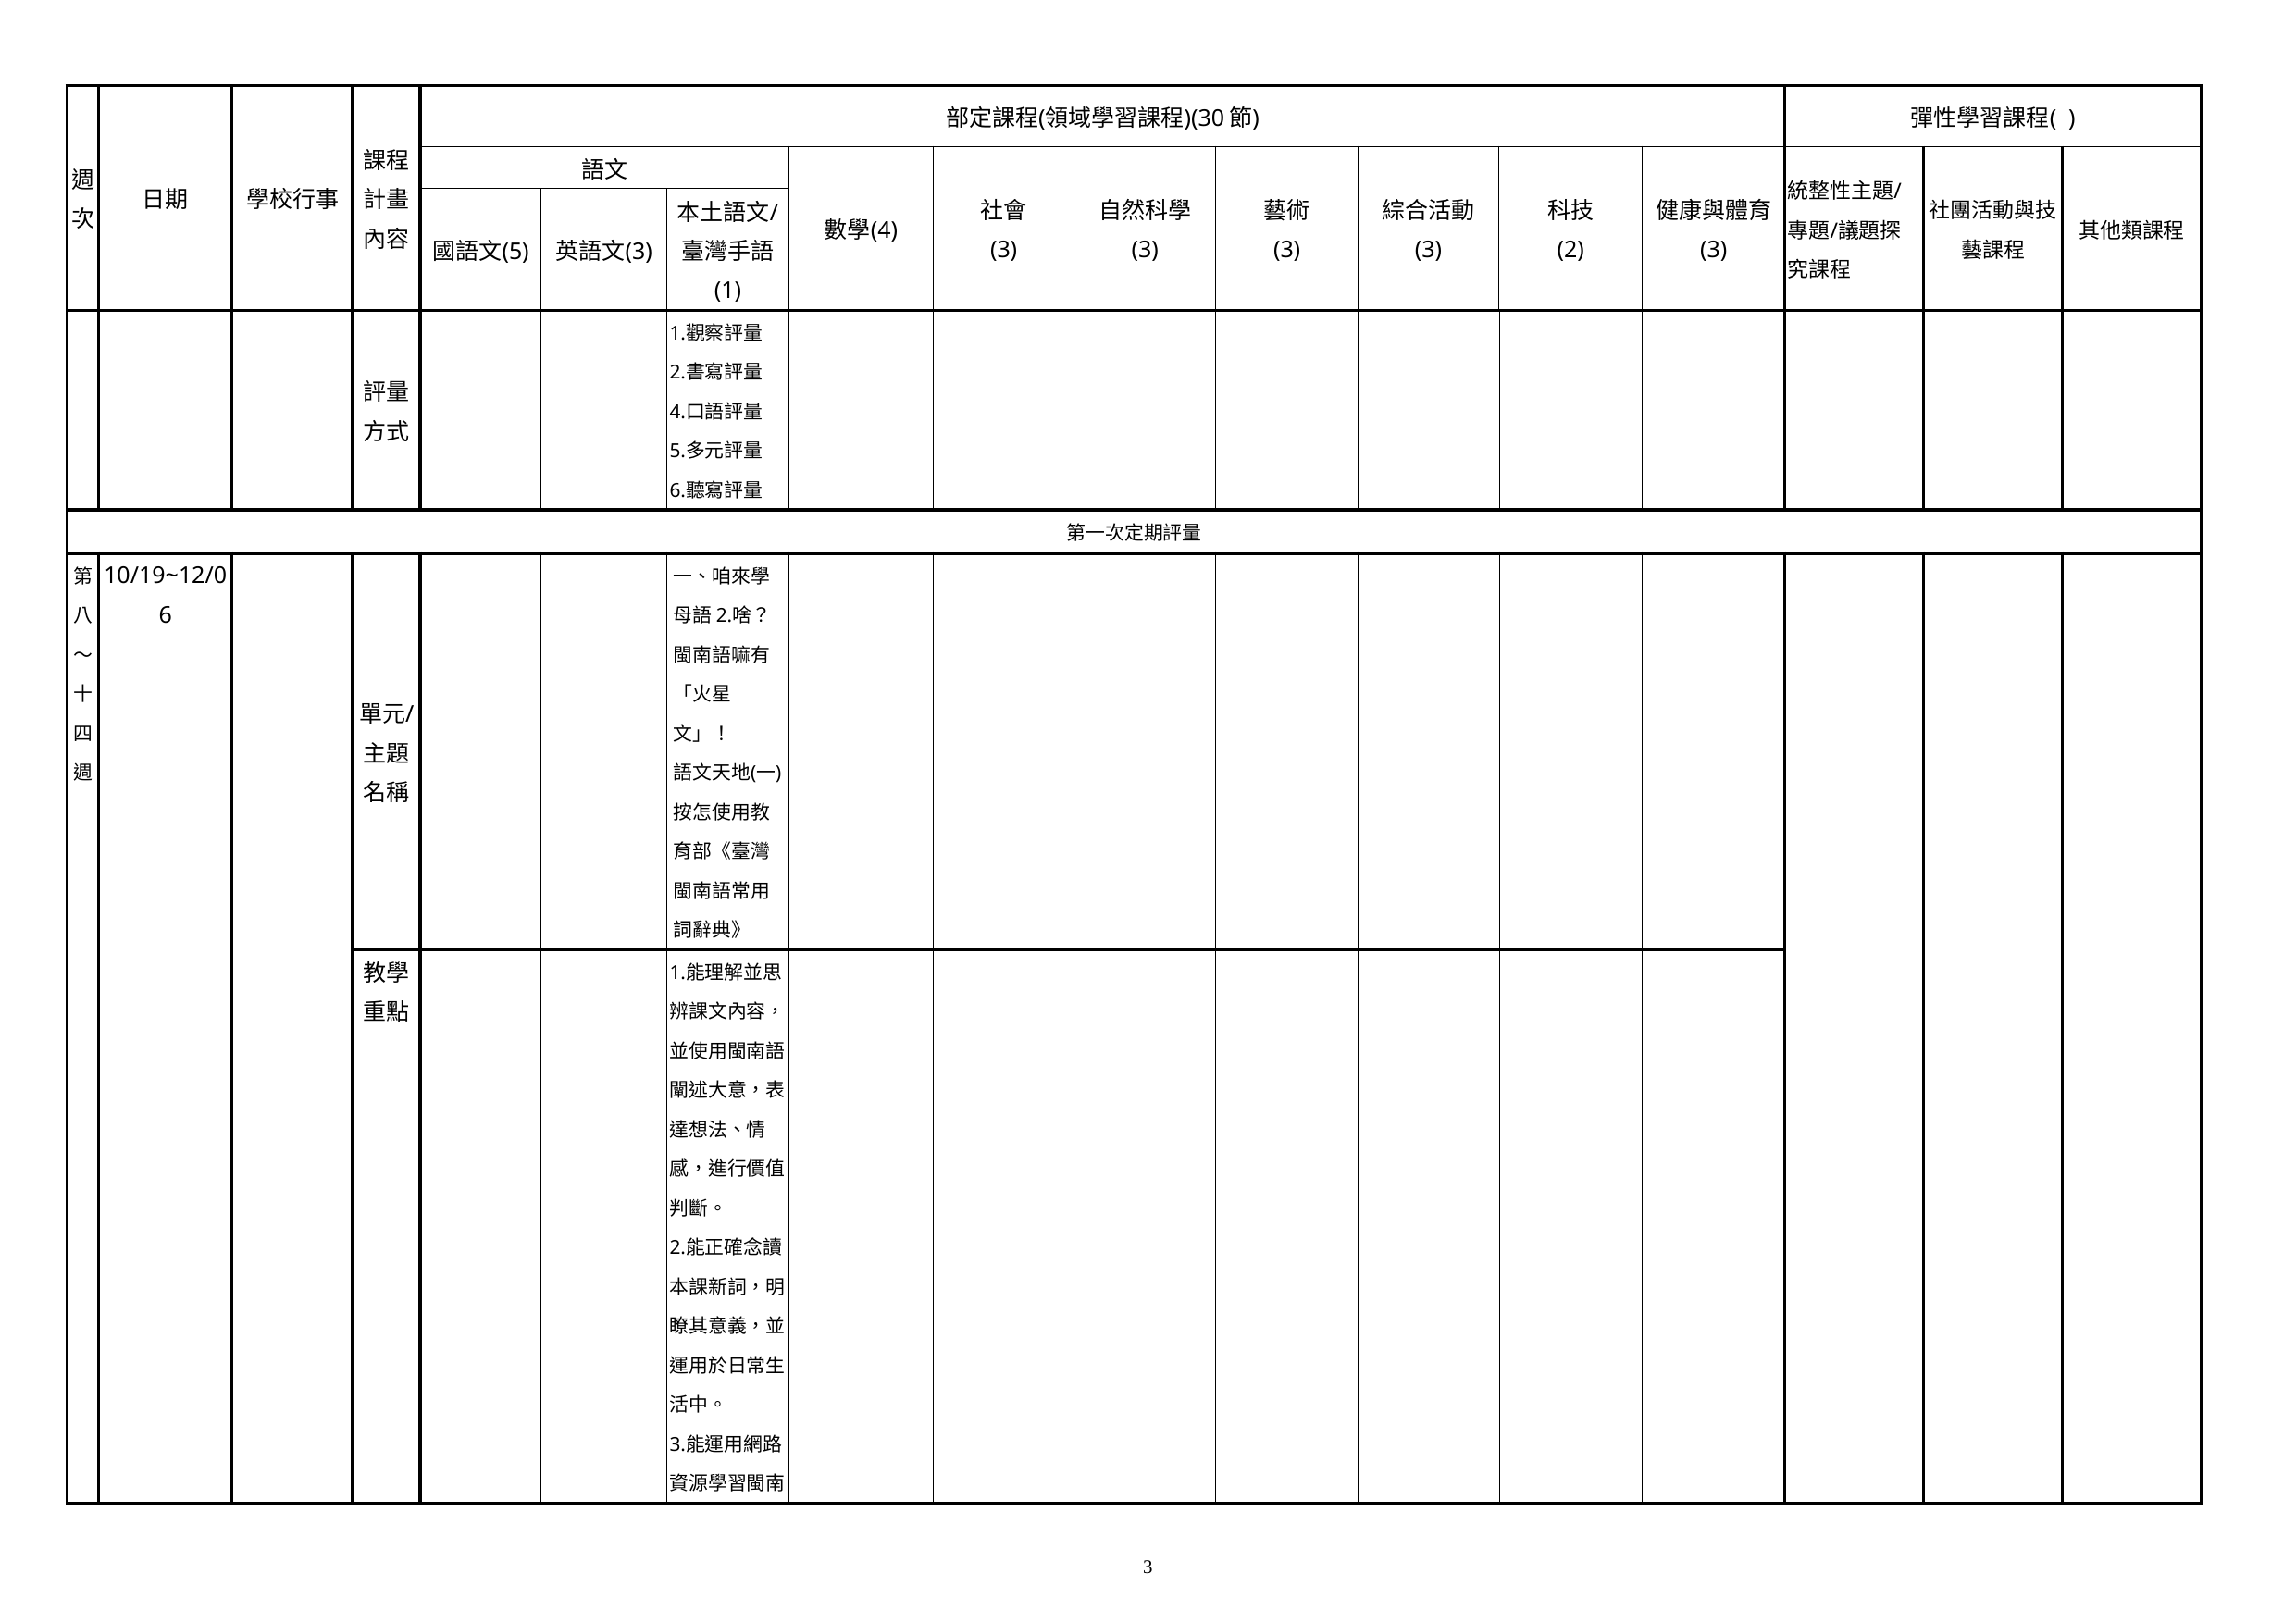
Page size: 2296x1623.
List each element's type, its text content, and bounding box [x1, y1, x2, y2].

table_cell [1500, 951, 1642, 1502]
table_cell [1500, 312, 1642, 508]
table_cell [1216, 951, 1358, 1502]
table_cell [1643, 951, 1783, 1502]
table_cell 綜合活動 (3) [1359, 147, 1498, 309]
table_cell 數學(4) [789, 147, 933, 309]
table_cell 藝術 (3) [1216, 147, 1358, 309]
table_cell [422, 951, 540, 1502]
table_cell 英語文(3) [541, 189, 666, 309]
table_cell [1500, 555, 1642, 948]
table_cell [1074, 555, 1215, 948]
table_cell 科技 (2) [1499, 147, 1642, 309]
table_header 週 次 [68, 87, 97, 309]
table_cell 國語文(5) [422, 189, 540, 309]
table_cell 本土語文/臺灣手語(1) [667, 189, 788, 309]
table_cell [422, 555, 540, 948]
table_cell [1074, 312, 1215, 508]
table_header 彈性學習課程( ) [1786, 87, 2200, 145]
table_cell [1359, 312, 1499, 508]
table_cell [789, 555, 933, 948]
table_cell [1216, 555, 1358, 948]
table_cell [233, 555, 351, 1502]
table_cell [1216, 312, 1358, 508]
table_cell [1643, 555, 1783, 948]
table_cell 社會 (3) [934, 147, 1074, 309]
table_cell [1786, 555, 1922, 1502]
table_cell 1.觀察評量 2.書寫評量 4.口語評量 5.多元評量 6.聽寫評量 [667, 312, 788, 508]
table_cell 教學重點 [354, 951, 418, 1502]
table_cell [934, 951, 1074, 1502]
table_cell [2064, 555, 2200, 1502]
table_cell 第八～十四週 [68, 555, 97, 1502]
table_cell [541, 312, 666, 508]
table_header 日期 [100, 87, 230, 309]
table_cell 第一次定期評量 [68, 512, 2200, 552]
table_cell [1643, 312, 1783, 508]
table_cell [422, 312, 540, 508]
table_cell 評量方式 [354, 312, 418, 508]
table_cell 一、咱來學母語2.啥？閩南語嘛有「火星文」！ 語文天地(一) 按怎使用教育部《臺灣閩南語常用詞辭典》 [667, 555, 788, 948]
table_cell [1359, 555, 1499, 948]
table_cell 社團活動與技藝課程 [1925, 147, 2061, 309]
table_cell [934, 555, 1074, 948]
table_cell 單元/主題名稱 [354, 555, 418, 948]
table_header 部定課程(領域學習課程)(30節) [422, 87, 1783, 145]
table_cell [1074, 951, 1215, 1502]
table_cell [1925, 555, 2061, 1502]
table_cell [789, 951, 933, 1502]
table_cell [934, 312, 1074, 508]
table_cell [541, 951, 666, 1502]
table_cell [789, 312, 933, 508]
table_cell 其他類課程 [2064, 147, 2200, 309]
table_cell [541, 555, 666, 948]
table_header 學校行事 [233, 87, 351, 309]
table_cell 健康與體育(3) [1643, 147, 1783, 309]
table_cell 統整性主題/專題/議題探究課程 [1786, 147, 1922, 309]
table_cell 語文 [422, 147, 788, 188]
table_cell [667, 951, 788, 1502]
table_header 課程計畫內容 [354, 87, 418, 309]
table_cell 10/19~12/06 [100, 555, 230, 1502]
table_cell 自然科學 (3) [1074, 147, 1215, 309]
table_cell [1359, 951, 1499, 1502]
